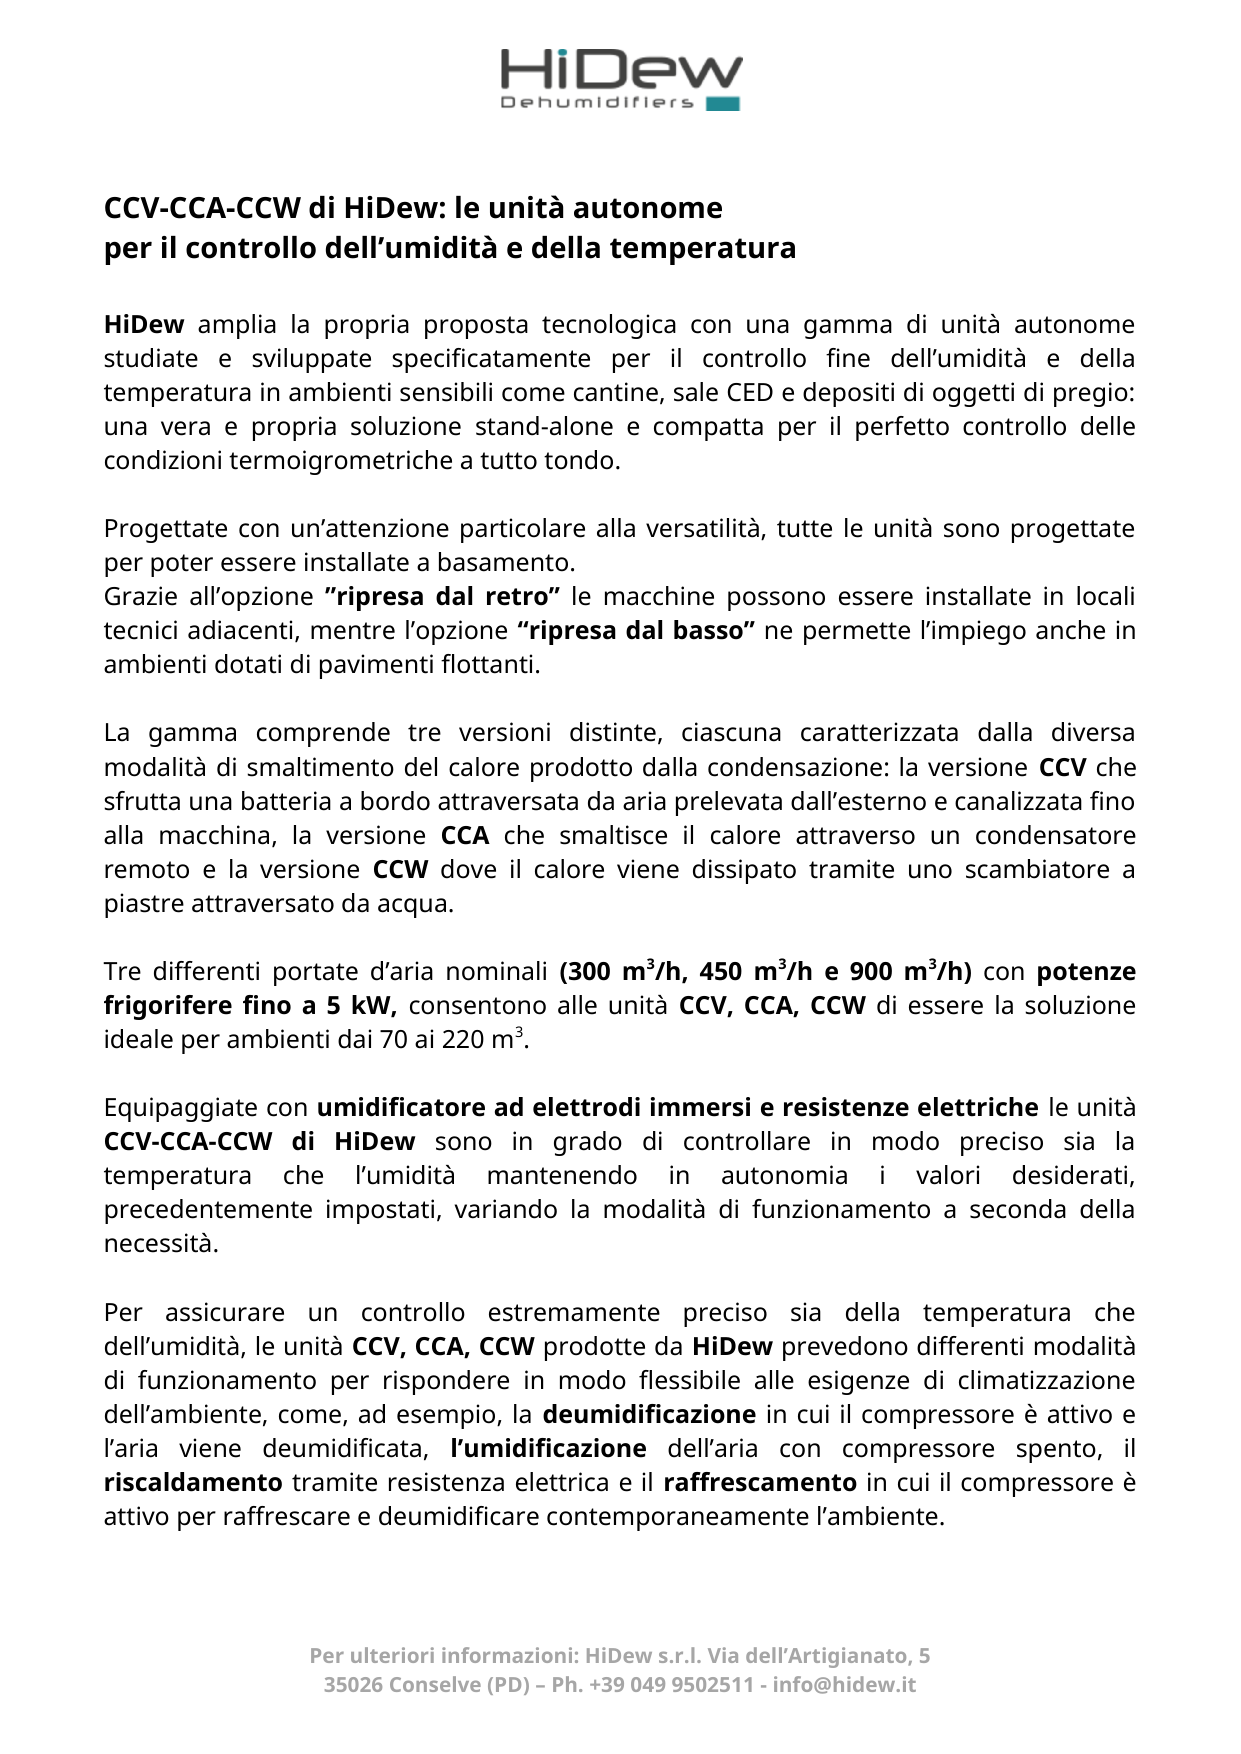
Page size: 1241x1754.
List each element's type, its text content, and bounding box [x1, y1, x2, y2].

title La gamma comprende tre versioni distinte, ciascuna caratterizzata dalla diversa modalità di smaltimento del calore prodotto dalla condensazione: la versione CCV che sfrutta una batteria a bordo attraversata da aria prelevata dall’esterno e canalizzata fino alla macchina, la versione CCA che smaltisce il calore attraverso un condensatore remoto e la versione CCW dove il calore viene dissipato tramite uno scambiatore a piastre attraversato da acqua. [103, 715, 1137, 919]
picture [485, 36, 755, 121]
title Progettate con un’attenzione particolare alla versatilità, tutte le unità sono progettate per poter essere installate a basamento. [103, 511, 1137, 579]
title Per assicurare un controllo estremamente preciso sia della temperatura che dell’umidità, le unità CCV, CCA, CCW prodotte da HiDew prevedono differenti modalità di funzionamento per rispondere in modo flessibile alle esigenze di climatizzazione dell’ambiente, come, ad esempio, la deumidificazione in cui il compressore è attivo e l’aria viene deumidificata, l’umidificazione dell’aria con compressore spento, il riscaldamento tramite resistenza elettrica e il raffrescamento in cui il compressore è attivo per raffrescare e deumidificare contemporaneamente l’ambiente. [103, 1294, 1137, 1533]
title per il controllo dell’umidità e della temperatura [103, 227, 1137, 267]
title Grazie all’opzione ”ripresa dal retro” le macchine possono essere installate in locali tecnici adiacenti, mentre l’opzione “ripresa dal basso” ne permette l’impiego anche in ambienti dotati di pavimenti flottanti. [103, 579, 1137, 681]
title Equipaggiate con umidificatore ad elettrodi immersi e resistenze elettriche le unità CCV-CCA-CCW di HiDew sono in grado di controllare in modo preciso sia la temperatura che l’umidità mantenendo in autonomia i valori desiderati, precedentemente impostati, variando la modalità di funzionamento a seconda della necessità. [103, 1090, 1137, 1260]
title HiDew amplia la propria proposta tecnologica con una gamma di unità autonome studiate e sviluppate specificatamente per il controllo fine dell’umidità e della temperatura in ambienti sensibili come cantine, sale CED e depositi di oggetti di pregio: una vera e propria soluzione stand-alone e compatta per il perfetto controllo delle condizioni termoigrometriche a tutto tondo. [103, 306, 1137, 477]
title CCV-CCA-CCW di HiDew: le unità autonome [103, 187, 1137, 227]
title Tre differenti portate d’aria nominali (300 m3/h, 450 m3/h e 900 m3/h) con potenze frigorifere fino a 5 kW, consentono alle unità CCV, CCA, CCW di essere la soluzione ideale per ambienti dai 70 ai 220 m3. [103, 953, 1137, 1056]
